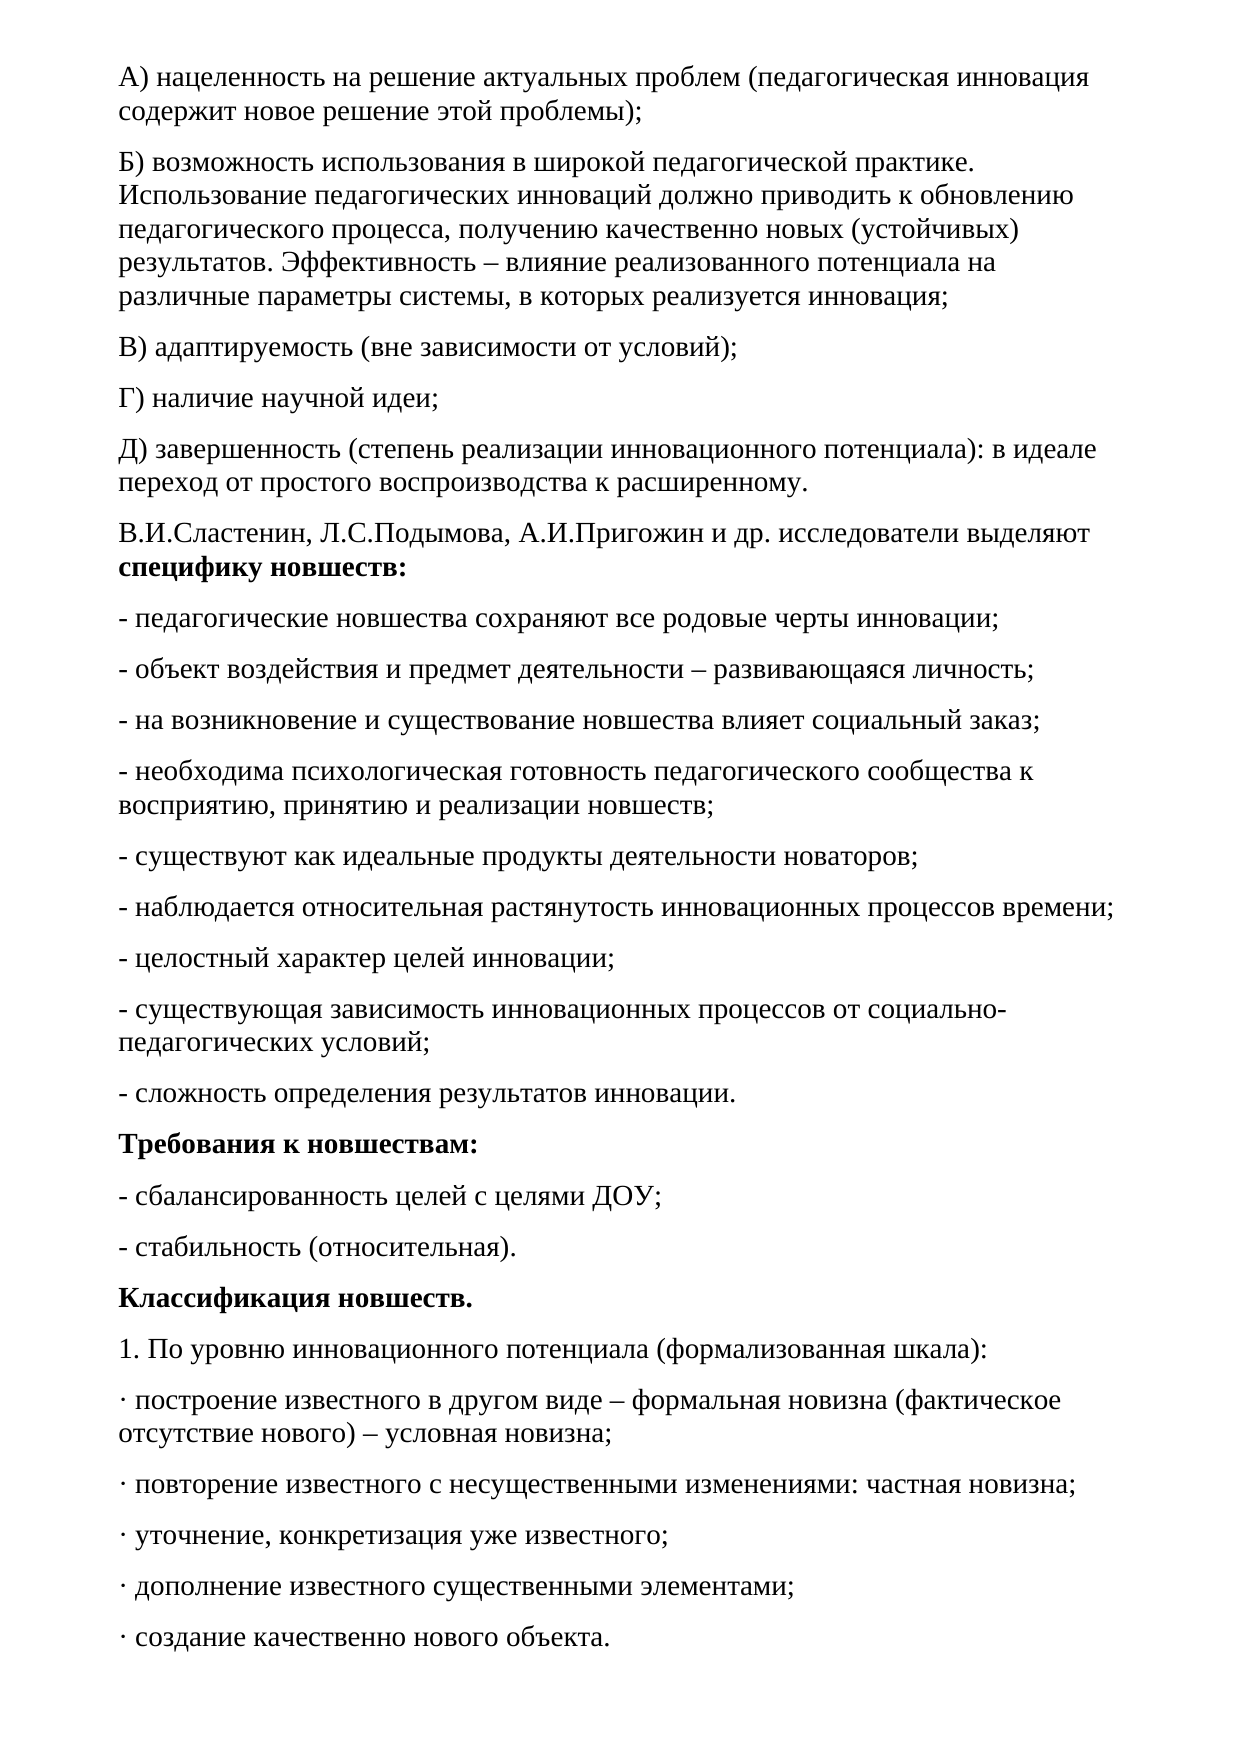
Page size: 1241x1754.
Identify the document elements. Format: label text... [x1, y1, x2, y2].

text - целостный характер целей инновации; [118, 940, 1122, 973]
text 1. По уровню инновационного потенциала (формализованная шкала): [118, 1331, 1122, 1364]
text Д) завершенность (степень реализации инновационного потенциала): в идеале переход от простого воспроизводства к расширенному. [118, 431, 1122, 498]
text В) адаптируемость (вне зависимости от условий); [118, 329, 1122, 362]
text · построение известного в другом виде – формальная новизна (фактическое отсутствие нового) – условная новизна; [118, 1382, 1122, 1449]
text - существующая зависимость инновационных процессов от социально-педагогических условий; [118, 991, 1122, 1058]
text - стабильность (относительная). [118, 1229, 1122, 1262]
text - наблюдается относительная растянутость инновационных процессов времени; [118, 889, 1122, 922]
text · повторение известного с несущественными изменениями: частная новизна; [118, 1466, 1122, 1500]
text - сложность определения результатов инновации. [118, 1076, 1122, 1109]
text В.И.Сластенин, Л.С.Подымова, А.И.Пригожин и др. исследователи выделяют специфику новшеств: [118, 516, 1122, 583]
text - сбалансированность целей с целями ДОУ; [118, 1178, 1122, 1211]
text - на возникновение и существование новшества влияет социальный заказ; [118, 702, 1122, 736]
text - объект воздействия и предмет деятельности – развивающаяся личность; [118, 651, 1122, 685]
text · уточнение, конкретизация уже известного; [118, 1517, 1122, 1551]
text Требования к новшествам: [118, 1127, 1122, 1160]
text · создание качественно нового объекта. [118, 1619, 1122, 1653]
text - необходима психологическая готовность педагогического сообщества к восприятию, принятию и реализации новшеств; [118, 753, 1122, 820]
text А) нацеленность на решение актуальных проблем (педагогическая инновация содержит новое решение этой проблемы); [118, 59, 1122, 126]
text Классификация новшеств. [118, 1280, 1122, 1313]
text · дополнение известного существенными элементами; [118, 1568, 1122, 1602]
text Б) возможность использования в широкой педагогической практике. Использование педагогических инноваций должно приводить к обновлению педагогического процесса, получению качественно новых (устойчивых) результатов. Эффективность – влияние реализованного потенциала на различные параметры системы, в которых реализуется инновация; [118, 144, 1122, 311]
text - существуют как идеальные продукты деятельности новаторов; [118, 838, 1122, 871]
text - педагогические новшества сохраняют все родовые черты инновации; [118, 600, 1122, 634]
text Г) наличие научной идеи; [118, 380, 1122, 413]
